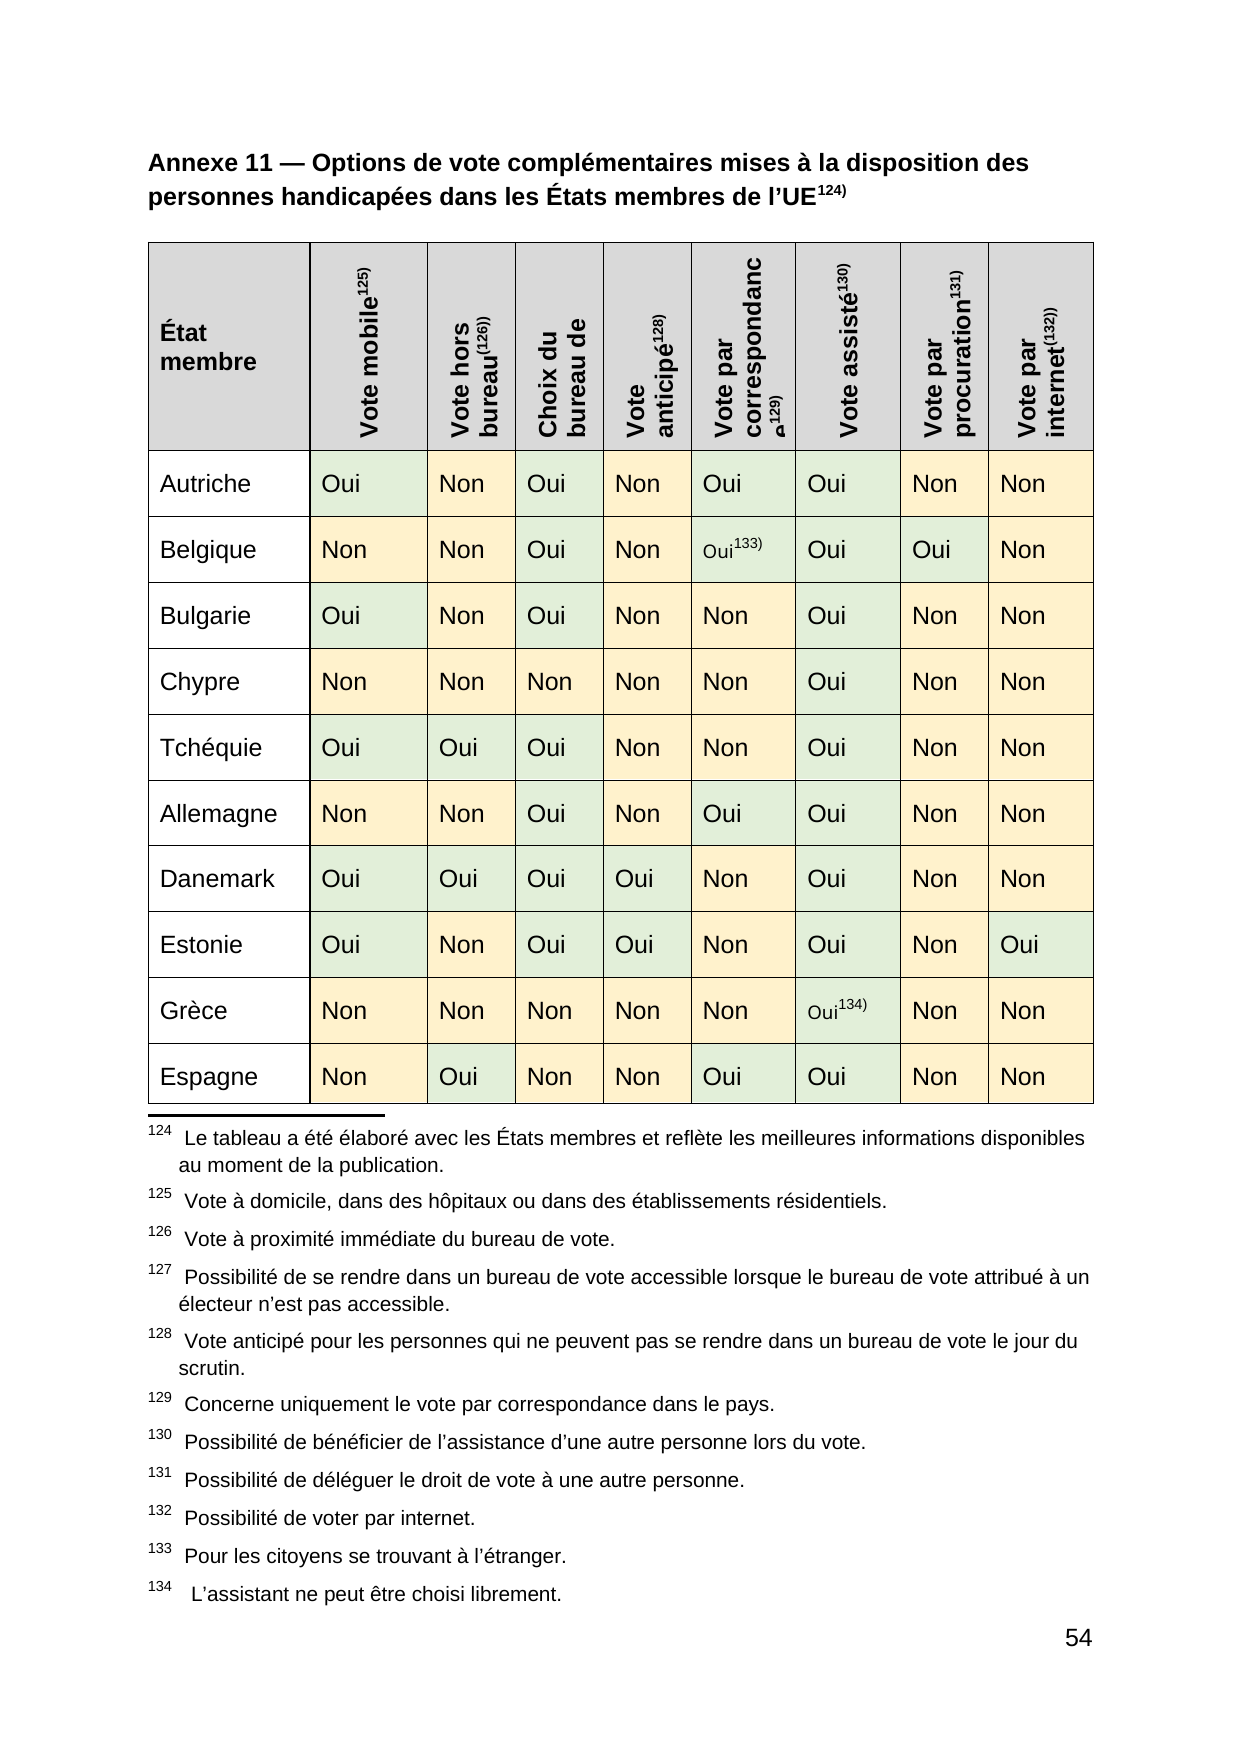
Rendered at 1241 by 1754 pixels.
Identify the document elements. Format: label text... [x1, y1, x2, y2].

table_cell Non [311, 781, 427, 845]
table_cell Oui [796, 583, 900, 648]
table_cell Oui [516, 583, 603, 648]
table_cell Non [692, 912, 795, 977]
table_cell Non [604, 517, 691, 582]
table_cell Espagne [149, 1044, 309, 1102]
table_cell Non [428, 912, 515, 977]
table_cell Non [692, 846, 795, 911]
table_header Vote anticipé) [604, 243, 691, 450]
table_cell Non [901, 912, 988, 977]
table_cell Non [604, 978, 691, 1043]
table_cell Non [989, 1044, 1093, 1102]
table_cell Non [989, 715, 1093, 779]
table_cell Oui [692, 1044, 795, 1102]
table_cell Oui [796, 715, 900, 779]
table_cell Oui [516, 846, 603, 911]
table_cell Non [989, 517, 1093, 582]
table_cell Autriche [149, 451, 309, 516]
table_cell Oui [516, 912, 603, 977]
table_cell Oui [796, 781, 900, 845]
table_cell Oui [311, 912, 427, 977]
table_cell Oui [796, 846, 900, 911]
table_cell Non [901, 649, 988, 714]
table_cell Oui [516, 781, 603, 845]
table_cell Non [311, 517, 427, 582]
table_cell Non [604, 1044, 691, 1102]
table_cell Oui [516, 517, 603, 582]
table_header Vote hors bureau()) [428, 243, 515, 450]
table_cell Allemagne [149, 781, 309, 845]
table_cell Non [604, 781, 691, 845]
table_cell Non [901, 846, 988, 911]
table_cell Grèce [149, 978, 309, 1043]
table_cell Danemark [149, 846, 309, 911]
table_cell Non [989, 649, 1093, 714]
table_header Vote assisté) [796, 243, 900, 450]
table_cell Oui [311, 715, 427, 779]
table_header État membre [149, 243, 309, 450]
table_cell Non [428, 517, 515, 582]
table_cell Non [604, 451, 691, 516]
table_cell Oui [692, 451, 795, 516]
table_cell Tchéquie [149, 715, 309, 779]
table_header Vote par procuration) [901, 243, 988, 450]
table_cell Non [989, 978, 1093, 1043]
table_cell Oui [428, 846, 515, 911]
table_cell Oui [901, 517, 988, 582]
table_cell Non [604, 649, 691, 714]
table_cell Oui [311, 583, 427, 648]
table_cell Oui [311, 451, 427, 516]
table_cell Non [901, 715, 988, 779]
subtitle Annexe 11 — Options de vote complémentaires mises à la disposition des personnes handicapées dans les États membres de l’UE) [148, 148, 1092, 211]
table_cell Non [901, 781, 988, 845]
table_cell Non [692, 649, 795, 714]
table_cell Oui [692, 781, 795, 845]
table_header Vote mobile) [311, 243, 427, 450]
table_cell Non [692, 583, 795, 648]
table_cell Oui [516, 715, 603, 779]
table_cell Oui [796, 912, 900, 977]
table_cell Non [428, 451, 515, 516]
table_cell Non [901, 451, 988, 516]
table_header Vote par correspondance) [692, 243, 795, 450]
table_cell Non [311, 1044, 427, 1102]
table_cell Non [989, 451, 1093, 516]
table_header Choix du bureau de vote) [516, 243, 603, 450]
table_cell Oui [428, 715, 515, 779]
table_cell Non [604, 715, 691, 779]
table_cell Non [428, 649, 515, 714]
table_cell Belgique [149, 517, 309, 582]
table_cell Oui [796, 649, 900, 714]
table_cell Non [901, 1044, 988, 1102]
table_cell Oui [428, 1044, 515, 1102]
table_cell Oui) [692, 517, 795, 582]
table_cell Oui) [796, 978, 900, 1043]
table_cell Oui [311, 846, 427, 911]
table_cell Oui [604, 912, 691, 977]
table_cell Estonie [149, 912, 309, 977]
table_cell Non [692, 978, 795, 1043]
table_cell Non [311, 649, 427, 714]
table_cell Non [516, 978, 603, 1043]
table_cell Non [989, 846, 1093, 911]
table_header Vote par internet()) [989, 243, 1093, 450]
table_cell Non [311, 978, 427, 1043]
table_cell Bulgarie [149, 583, 309, 648]
table_cell Oui [604, 846, 691, 911]
table_cell Non [428, 583, 515, 648]
table_cell Non [516, 1044, 603, 1102]
table_cell Non [989, 781, 1093, 845]
table_cell Non [901, 583, 988, 648]
table_cell Oui [989, 912, 1093, 977]
table_cell Non [692, 715, 795, 779]
table_cell Non [901, 978, 988, 1043]
table_cell Non [989, 583, 1093, 648]
table_cell Non [604, 583, 691, 648]
table_cell Non [428, 781, 515, 845]
table_cell Oui [796, 1044, 900, 1102]
table_cell Non [516, 649, 603, 714]
table_cell Oui [796, 517, 900, 582]
table_cell Oui [796, 451, 900, 516]
table_cell Chypre [149, 649, 309, 714]
table_cell Oui [516, 451, 603, 516]
table_cell Non [428, 978, 515, 1043]
